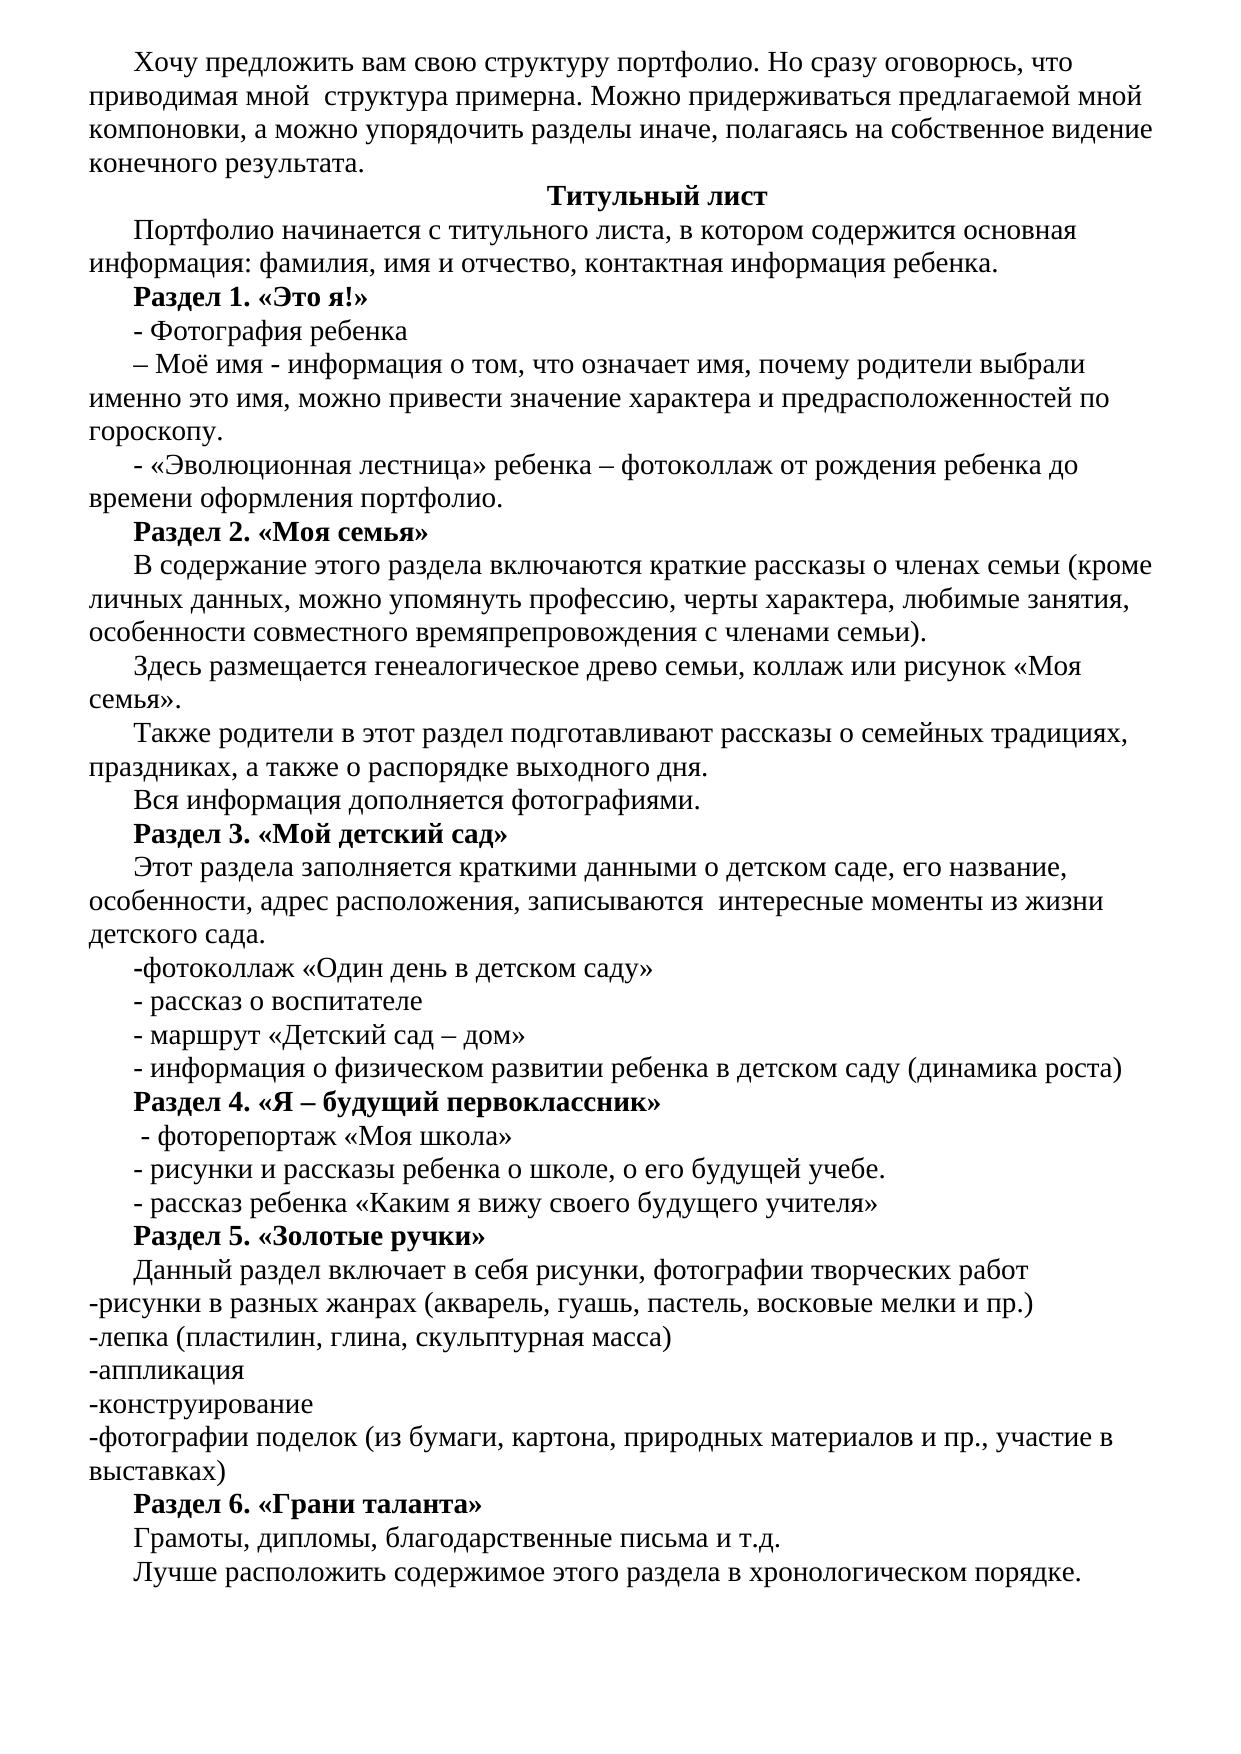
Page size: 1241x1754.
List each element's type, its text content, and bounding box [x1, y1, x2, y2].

text - рисунки и рассказы ребенка о школе, о его будущей учебе. [89, 1151, 1181, 1185]
text - «Эволюционная лестница» ребенка – фотоколлаж от рождения ребенка до времени оформления портфолио. [89, 447, 1181, 514]
text Раздел 1. «Это я!» [89, 279, 1181, 313]
text Портфолио начинается с титульного листа, в котором содержится основная информация: фамилия, имя и отчество, контактная информация ребенка. [89, 212, 1181, 279]
text Титульный лист [89, 178, 1181, 212]
text Данный раздел включает в себя рисунки, фотографии творческих работ -рисунки в разных жанрах (акварель, гуашь, пастель, восковые мелки и пр.) -лепка (пластилин, глина, скульптурная масса) -аппликация -конструирование -фотографии поделок (из бумаги, картона, природных материалов и пр., участие в выставках) [89, 1252, 1181, 1487]
text Раздел 4. «Я – будущий первоклассник» [89, 1084, 1181, 1118]
text Грамоты, дипломы, благодарственные письма и т.д. [89, 1520, 1181, 1554]
text Раздел 2. «Моя семья» [89, 514, 1181, 547]
text Хочу предложить вам свою структуру портфолио. Но сразу оговорюсь, что приводимая мной структура примерна. Можно придерживаться предлагаемой мной компоновки, а можно упорядочить разделы иначе, полагаясь на собственное видение конечного результата. [89, 44, 768, 78]
text Хочу предложить вам свою структуру портфолио. Но сразу оговорюсь, что приводимая мной структура примерна. Можно придерживаться предлагаемой мной компоновки, а можно упорядочить разделы иначе, полагаясь на собственное видение конечного результата. [365, 44, 1181, 178]
text Раздел 3. «Мой детский сад» [89, 816, 1181, 849]
text Лучше расположить содержимое этого раздела в хронологическом порядке. [89, 1554, 1181, 1587]
text - информация о физическом развитии ребенка в детском саду (динамика роста) [89, 1051, 1181, 1084]
text - рассказ о воспитателе [89, 983, 1181, 1017]
text Раздел 5. «Золотые ручки» [89, 1218, 1181, 1252]
text -фотоколлаж «Один день в детском саду» [89, 950, 1181, 983]
text - фоторепортаж «Моя школа» [89, 1118, 1181, 1151]
text Здесь размещается генеалогическое древо семьи, коллаж или рисунок «Моя семья». [89, 648, 1181, 715]
text - рассказ ребенка «Каким я вижу своего будущего учителя» [89, 1185, 1181, 1218]
text Вся информация дополняется фотографиями. [89, 782, 1181, 816]
text В содержание этого раздела включаются краткие рассказы о членах семьи (кроме личных данных, можно упомянуть профессию, черты характера, любимые занятия, особенности совместного времяпрепровождения с членами семьи). [89, 547, 1181, 648]
text - Фотография ребенка [89, 313, 1181, 346]
text Этот раздела заполняется краткими данными о детском саде, его название, особенности, адрес расположения, записываются интересные моменты из жизни детского сада. [89, 849, 1181, 950]
text Раздел 6. «Грани таланта» [89, 1487, 1181, 1520]
text Также родители в этот раздел подготавливают рассказы о семейных традициях, праздниках, а также о распорядке выходного дня. [89, 715, 1181, 782]
text - маршрут «Детский сад – дом» [89, 1017, 1181, 1051]
text – Моё имя - информация о том, что означает имя, почему родители выбрали именно это имя, можно привести значение характера и предрасположенностей по гороскопу. [89, 346, 1181, 447]
